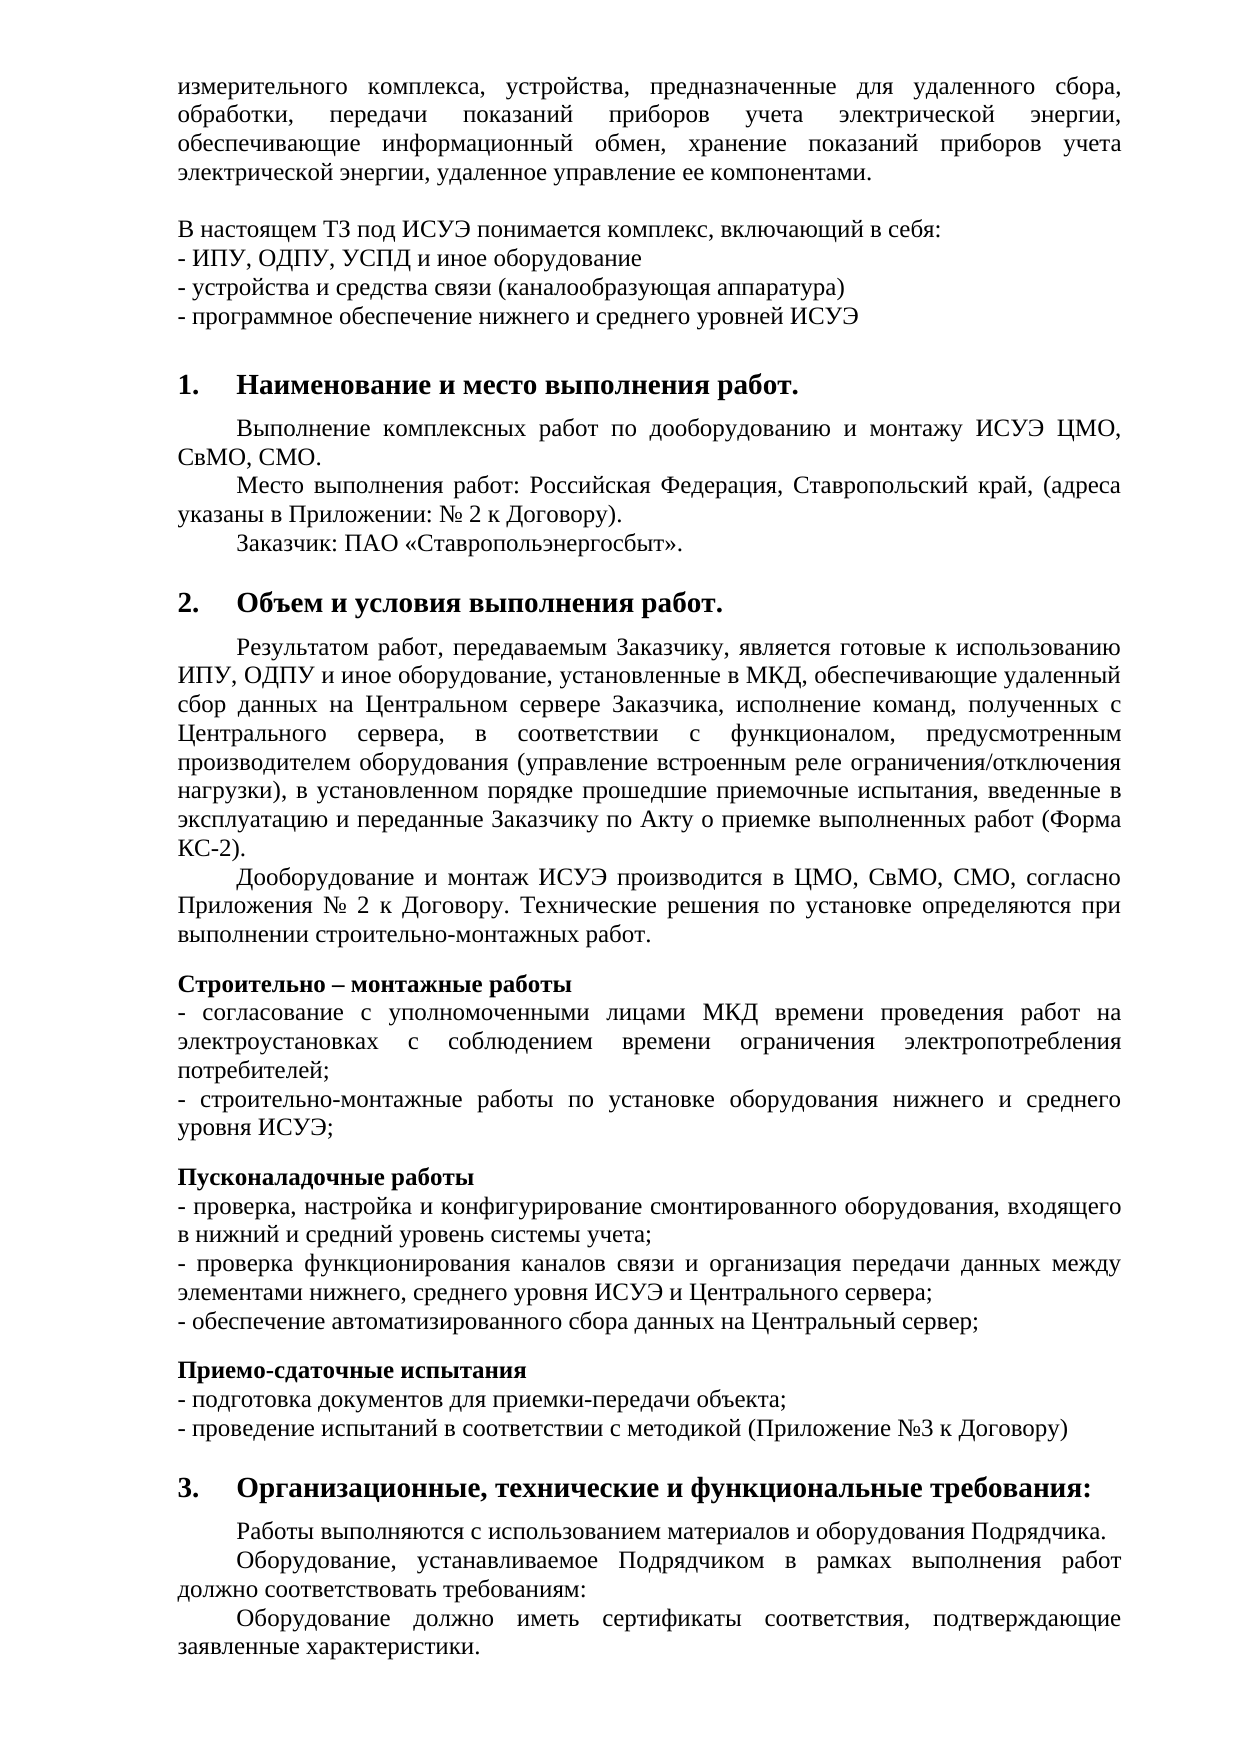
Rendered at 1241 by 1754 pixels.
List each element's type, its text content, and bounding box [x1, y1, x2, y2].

text Выполнение комплексных работ по дооборудованию и монтажу ИСУЭ ЦМО, СвМО, СМО. [177, 413, 1122, 471]
text - ИПУ, ОДПУ, УСПД и иное оборудование [177, 243, 1122, 272]
text Место выполнения работ: Российская Федерация, Ставропольский край, (адреса указаны в Приложении: № 2 к Договору). [177, 471, 1122, 528]
text Пусконаладочные работы [177, 1162, 1122, 1191]
text - согласование с уполномоченными лицами МКД времени проведения работ на электроустановках с соблюдением времени ограничения электропотребления потребителей; [177, 997, 1122, 1084]
text Заказчик: ПАО «Ставропольэнергосбыт». [177, 528, 1122, 557]
text Дооборудование и монтаж ИСУЭ производится в ЦМО, СвМО, СМО, согласно Приложения № 2 к Договору. Технические решения по установке определяются при выполнении строительно-монтажных работ. [177, 862, 1122, 948]
text - устройства и средства связи (каналообразующая аппаратура) [177, 272, 1122, 301]
text - проверка функционирования каналов связи и организация передачи данных между элементами нижнего, среднего уровня ИСУЭ и Центрального сервера; [177, 1248, 1122, 1306]
text - проведение испытаний в соответствии с методикой (Приложение №3 к Договору) [177, 1413, 1122, 1442]
text Работы выполняются с использованием материалов и оборудования Подрядчика. [177, 1516, 1122, 1545]
text В настоящем ТЗ под ИСУЭ понимается комплекс, включающий в себя: [177, 214, 1122, 243]
text Строительно – монтажные работы [177, 969, 1122, 997]
text - строительно-монтажные работы по установке оборудования нижнего и среднего уровня ИСУЭ; [177, 1084, 1122, 1141]
text - обеспечение автоматизированного сбора данных на Центральный сервер; [177, 1306, 1122, 1334]
text 2. Объем и условия выполнения работ. [177, 586, 1122, 619]
text - подготовка документов для приемки-передачи объекта; [177, 1384, 1122, 1413]
text Результатом работ, передаваемым Заказчику, является готовые к использованию ИПУ, ОДПУ и иное оборудование, установленные в МКД, обеспечивающие удаленный сбор данных на Центральном сервере Заказчика, исполнение команд, полученных с Центрального сервера, в соответствии с функционалом, предусмотренным производителем оборудования (управление встроенным реле ограничения/отключения нагрузки), в установленном порядке прошедшие приемочные испытания, введенные в эксплуатацию и переданные Заказчику по Акту о приемке выполненных работ (Форма КС-2). [177, 632, 1122, 862]
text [177, 71, 1122, 186]
text Приемо-сдаточные испытания [177, 1355, 1122, 1384]
text - проверка, настройка и конфигурирование смонтированного оборудования, входящего в нижний и средний уровень системы учета; [177, 1191, 1122, 1248]
text 3. Организационные, технические и функциональные требования: [177, 1470, 1122, 1504]
text - программное обеспечение нижнего и среднего уровней ИСУЭ [177, 301, 1122, 329]
text 1. Наименование и место выполнения работ. [177, 367, 1122, 401]
text Оборудование, устанавливаемое Подрядчиком в рамках выполнения работ должно соответствовать требованиям: [177, 1545, 1122, 1603]
text Оборудование должно иметь сертификаты соответствия, подтверждающие заявленные характеристики. [177, 1603, 1122, 1660]
